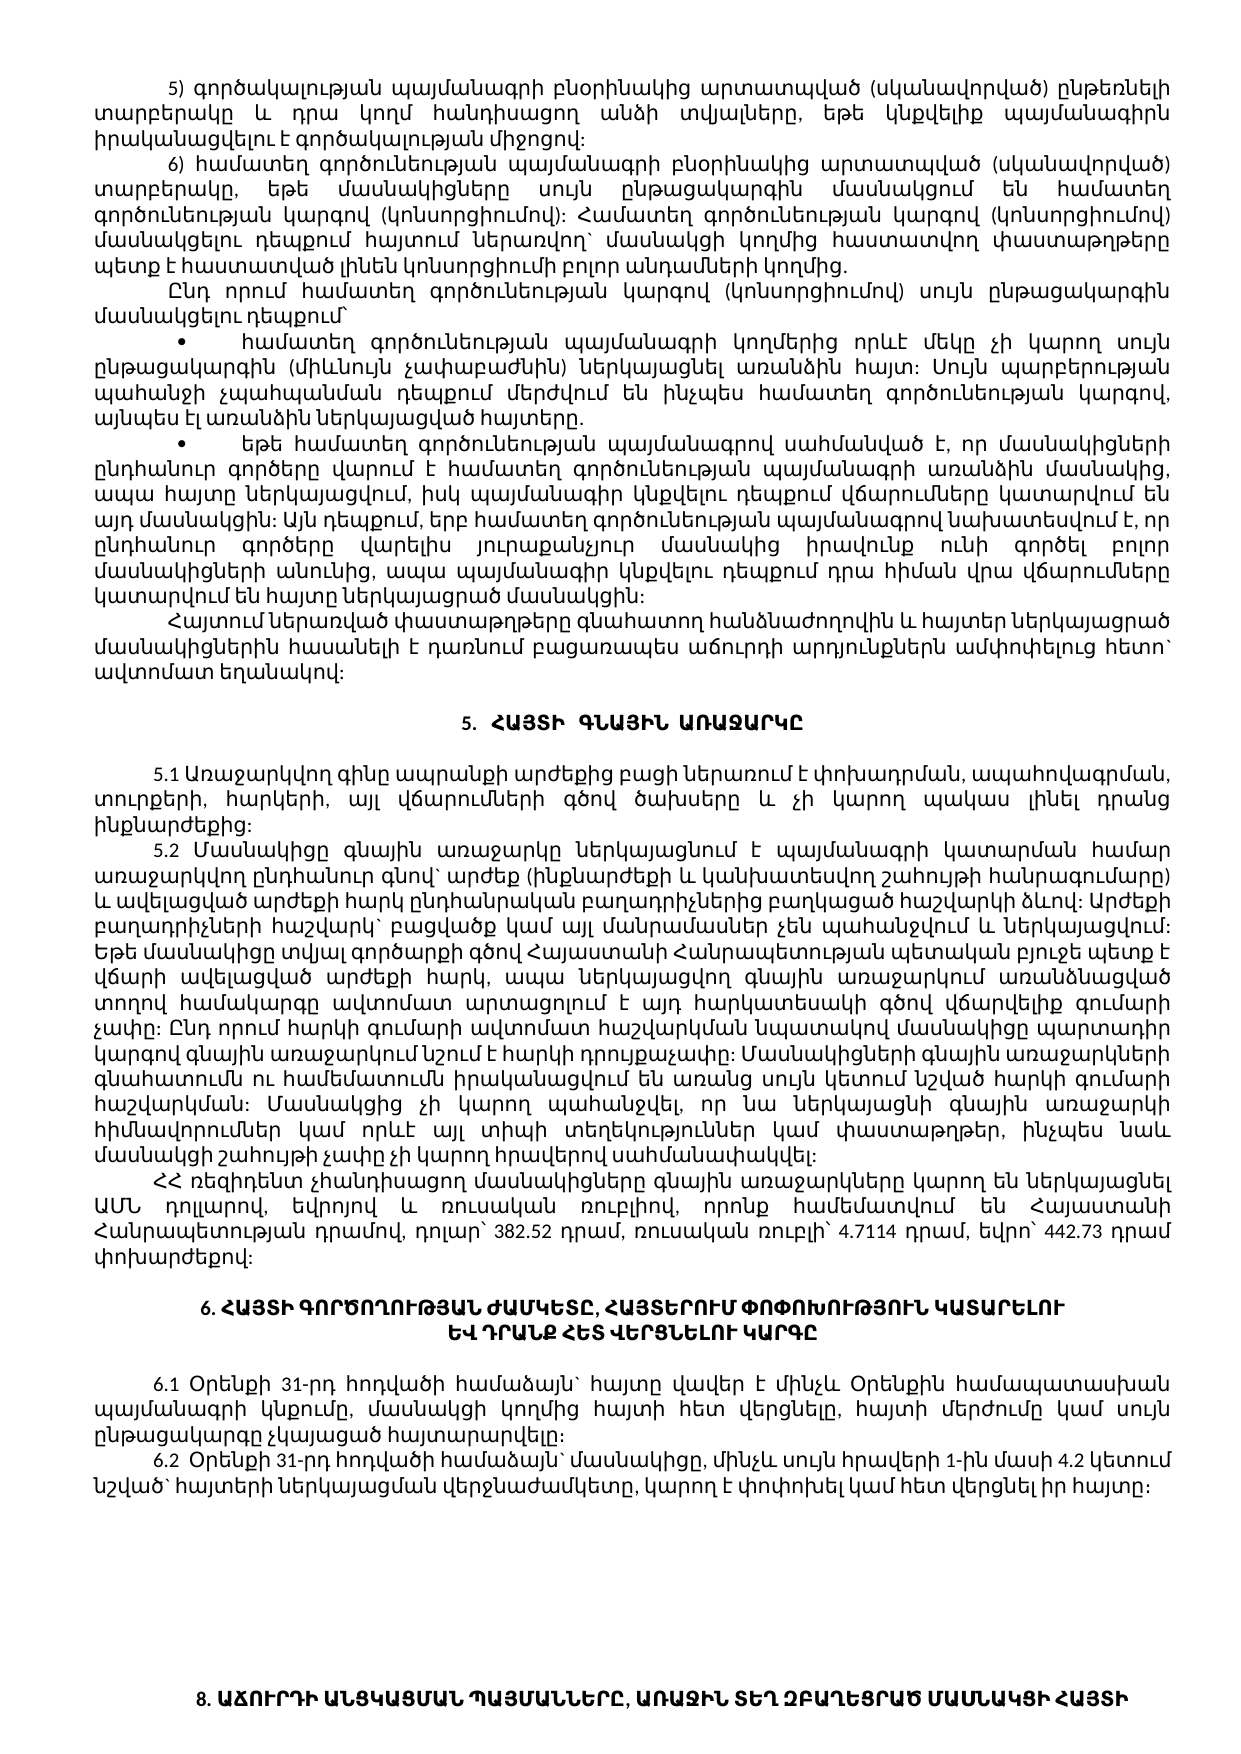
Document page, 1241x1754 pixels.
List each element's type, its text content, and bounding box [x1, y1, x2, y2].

text ՀՀ ռեզիդենտ չհանդիսացող մասնակիցները գնային առաջարկները կարող են ներկայացնել ԱՄՆ դոլլարով, եվրոյով և ռուսական ռուբլիով, որոնք համեմատվում են Հայաստանի Հանրապետության դրամով, դոլար՝ 382.52 դրամ, ռուսական ռուբլի՝ 4.7114 դրամ, եվրո՝ 442.73 դրամ փոխարժեքով: [94, 1168, 1171, 1269]
text 6.2 Օրենքի 31-րդ հոդվածի համաձայն` մասնակիցը, մինչև սույն հրավերի 1-ին մասի 4.2 կետում նշված` հայտերի ներկայացման վերջնաժամկետը, կարող է փոփոխել կամ հետ վերցնել իր հայտը։ [94, 1447, 1171, 1498]
text 5) գործակալության պայմանագրի բնօրինակից արտատպված (սկանավորված) ընթեռնելի տարբերակը և դրա կողմ հանդիսացող անձի տվյալները, եթե կնքվելիք պայմանագիրն իրականացվելու է գործակալության միջոցով: [94, 75, 1171, 151]
text 5.2 Մասնակիցը գնային առաջարկը ներկայացնում է պայմանագրի կատարման համար առաջարկվող ընդհանուր գնով` արժեք (ինքնարժեքի և կանխատեսվող շահույթի հանրագումարը) և ավելացված արժեքի հարկ ընդհանրական բաղադրիչներից բաղկացած հաշվարկի ձևով: Արժեքի բաղադրիչների հաշվարկ` բացվածք կամ այլ մանրամասներ չեն պահանջվում և ներկայացվում: Եթե մասնակիցը տվյալ գործարքի գծով Հայաստանի Հանրապետության պետական բյուջե պետք է վճարի ավելացված արժեքի հարկ, ապա ներկայացվող գնային առաջարկում առանձնացված տողով համակարգը ավտոմատ արտացոլում է այդ հարկատեսակի գծով վճարվելիք գումարի չափը: Ընդ որում հարկի գումարի ավտոմատ հաշվարկման նպատակով մասնակիցը պարտադիր կարգով գնային առաջարկում նշում է հարկի դրույքաչափը: Մասնակիցների գնային առաջարկների գնահատումն ու համեմատումն իրականացվում են առանց սույն կետում նշված հարկի գումարի հաշվարկման: Մասնակցից չի կարող պահանջվել, որ նա ներկայացնի գնային առաջարկի հիմնավորումներ կամ որևէ այլ տիպի տեղեկություններ կամ փաստաթղթեր, ինչպես նաև մասնակցի շահույթի չափը չի կարող հրավերով սահմանափակվել: [94, 837, 1171, 1168]
text Հայտում ներառված փաստաթղթերը գնահատող հանձնաժողովին և հայտեր ներկայացրած մասնակիցներին հասանելի է դառնում բացառապես աճուրդի արդյունքներն ամփոփելուց հետո` ավտոմատ եղանակով: [94, 609, 1171, 685]
text Ընդ որում համատեղ գործունեության կարգով (կոնսորցիումով) սույն ընթացակարգին մասնակցելու դեպքում՝ [94, 278, 1171, 329]
text 8. ԱՃՈՒՐԴԻ ԱՆՑԿԱՑՄԱՆ ՊԱՅՄԱՆՆԵՐԸ, ԱՌԱՋԻՆ ՏԵՂ ԶԲԱՂԵՑՐԱԾ ՄԱՍՆԱԿՑԻ ՀԱՅՏԻ [94, 1686, 1171, 1712]
text 5. ՀԱՅՏԻ ԳՆԱՅԻՆ ԱՌԱՋԱՐԿԸ [94, 710, 1171, 736]
text 6.1 Օրենքի 31-րդ հոդվածի համաձայն` հայտը վավեր է մինչև Օրենքին համապատասխան պայմանագրի կնքումը, մասնակցի կողմից հայտի հետ վերցնելը, հայտի մերժումը կամ սույն ընթացակարգը չկայացած հայտարարվելը։ [94, 1371, 1171, 1447]
text ԵՎ ԴՐԱՆՔ ՀԵՏ ՎԵՐՑՆԵԼՈՒ ԿԱՐԳԸ [94, 1320, 1171, 1346]
text 6. ՀԱՅՏԻ ԳՈՐԾՈՂՈՒԹՅԱՆ ԺԱՄԿԵՏԸ, ՀԱՅՏԵՐՈՒՄ ՓՈՓՈԽՈՒԹՅՈՒՆ ԿԱՏԱՐԵԼՈՒ [94, 1295, 1171, 1320]
list համատեղ գործունեության պայմանագրի կողմերից որևէ մեկը չի կարող սույն ընթացակարգին (միևնույն չափաբաժնին) ներկայացնել առանձին հայտ: Սույն պարբերության պահանջի չպահպանման դեպքում մերժվում են ինչպես համատեղ գործունեության կարգով, այնպես էլ առանձին ներկայացված հայտերը. [94, 329, 1171, 431]
text 5.1 Առաջարկվող գինը ապրանքի արժեքից բացի ներառում է փոխադրման, ապահովագրման, տուրքերի, հարկերի, այլ վճարումների գծով ծախսերը և չի կարող պակաս լինել դրանց ինքնարժեքից: [94, 761, 1171, 837]
list եթե համատեղ գործունեության պայմանագրով սահմանված է, որ մասնակիցների ընդհանուր գործերը վարում է համատեղ գործունեության պայմանագրի առանձին մասնակից, ապա հայտը ներկայացվում, իսկ պայմանագիր կնքվելու դեպքում վճարումները կատարվում են այդ մասնակցին: Այն դեպքում, երբ համատեղ գործունեության պայմանագրով նախատեսվում է, որ ընդհանուր գործերը վարելիս յուրաքանչյուր մասնակից իրավունք ունի գործել բոլոր մասնակիցների անունից, ապա պայմանագիր կնքվելու դեպքում դրա հիման վրա վճարումները կատարվում են հայտը ներկայացրած մասնակցին: [94, 431, 1171, 609]
text 6) համատեղ գործունեության պայմանագրի բնօրինակից արտատպված (սկանավորված) տարբերակը, եթե մասնակիցները սույն ընթացակարգին մասնակցում են համատեղ գործունեության կարգով (կոնսորցիումով): Համատեղ գործունեության կարգով (կոնսորցիումով) մասնակցելու դեպքում հայտում ներառվող` մասնակցի կողմից հաստատվող փաստաթղթերը պետք է հաստատված լինեն կոնսորցիումի բոլոր անդամների կողմից. [94, 151, 1171, 278]
